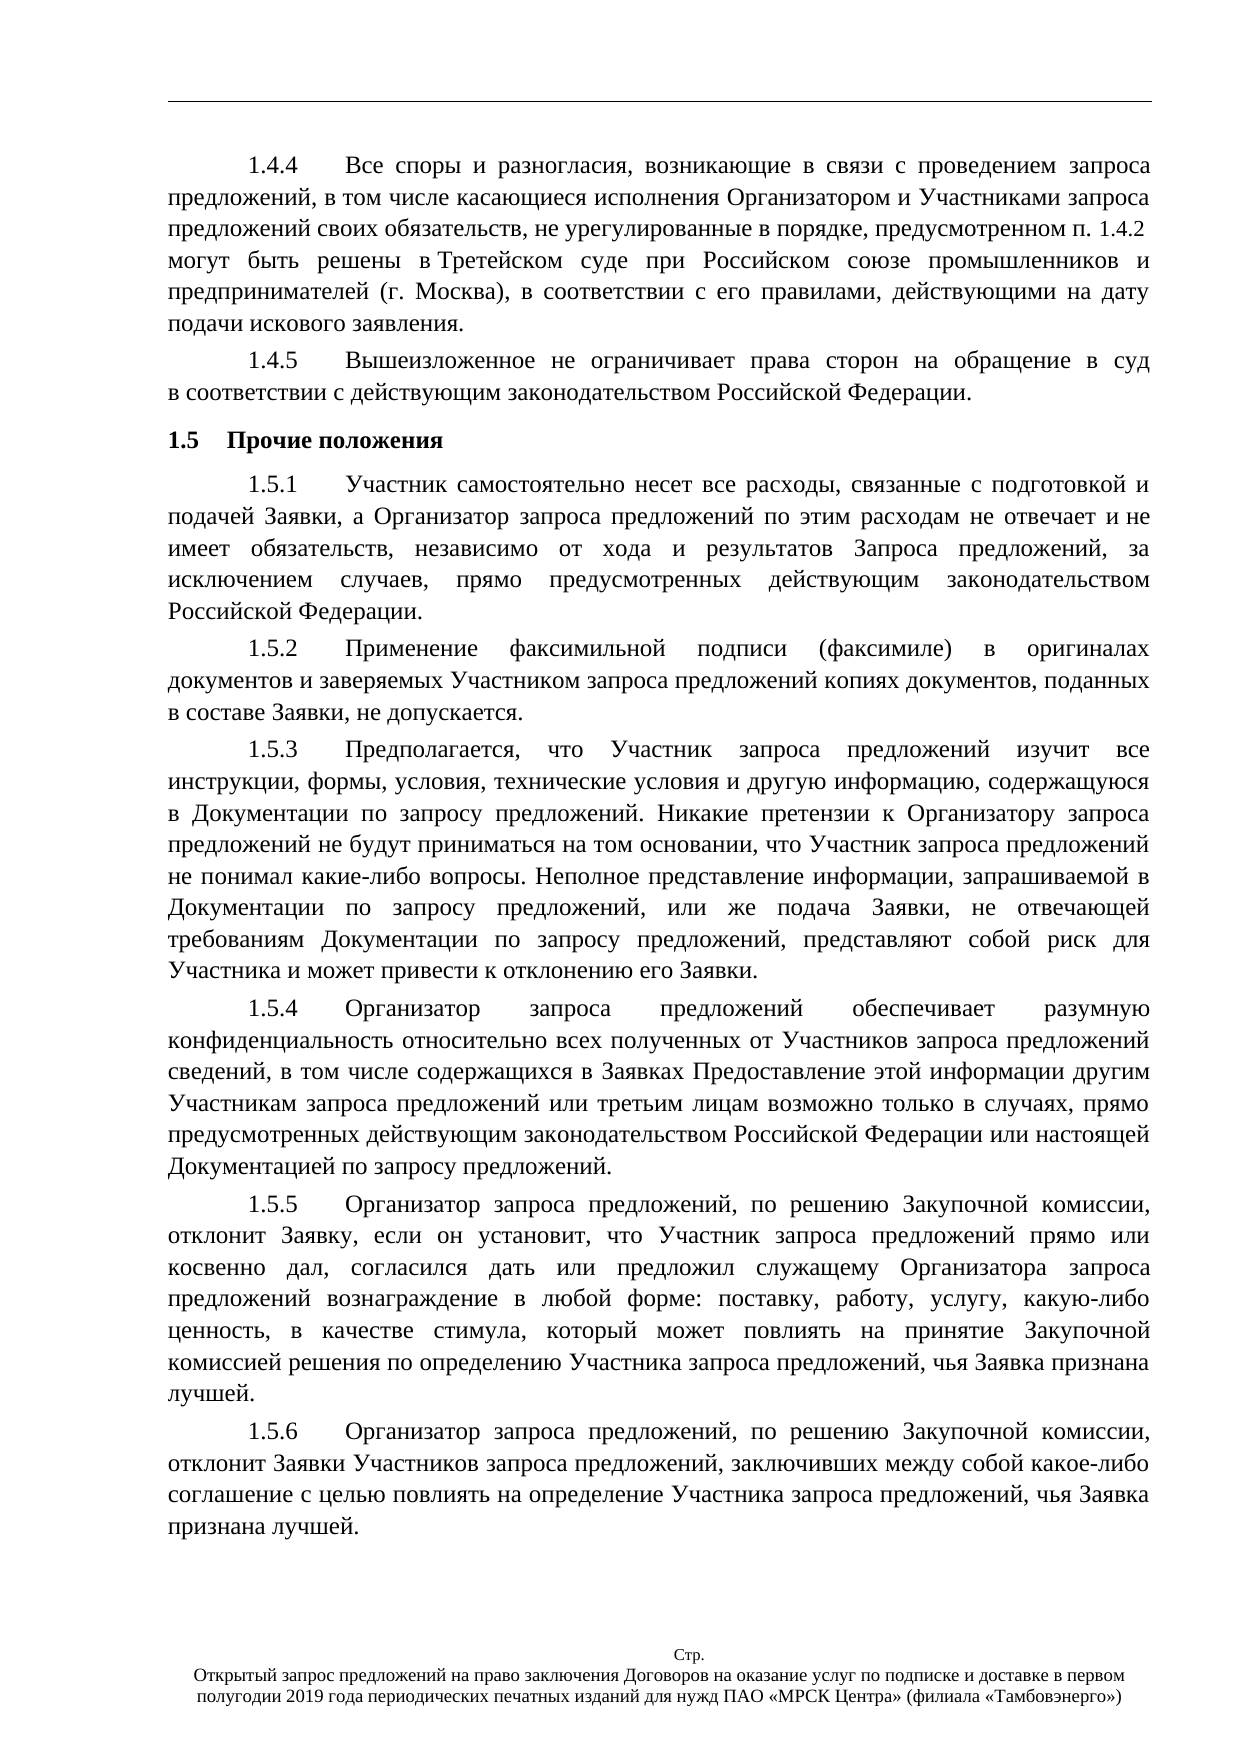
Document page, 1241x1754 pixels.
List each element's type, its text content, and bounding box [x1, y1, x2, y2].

list Организатор запроса предложений обеспечивает разумную конфиденциальность относительно всех полученных от Участников запроса предложений сведений, в том числе содержащихся в Заявках Предоставление этой информации другим Участникам запроса предложений или третьим лицам возможно только в случаях, прямо предусмотренных действующим законодательством Российской Федерации или настоящей Документацией по запросу предложений. [168, 993, 1150, 1180]
subtitle Прочие положения [168, 425, 1152, 454]
list Применение факсимильной подписи (факсимиле) в оригиналах документов и заверяемых Участником запроса предложений копиях документов, поданных в составе Заявки, не допускается. [168, 633, 1150, 725]
list Все споры и разногласия, возникающие в связи с проведением запроса предложений, в том числе касающиеся исполнения Организатором и Участниками запроса предложений своих обязательств, не урегулированные в порядке, предусмотренном п. 1.4.2 могут быть решены в Третейском суде при Российском союзе промышленников и предпринимателей (г. Москва), в соответствии с его правилами, действующими на дату подачи искового заявления. [168, 150, 1150, 337]
list Вышеизложенное не ограничивает права сторон на обращение в суд в соответствии с действующим законодательством Российской Федерации. [168, 346, 1150, 406]
list Предполагается, что Участник запроса предложений изучит все инструкции, формы, условия, технические условия и другую информацию, содержащуюся в Документации по запросу предложений. Никакие претензии к Организатору запроса предложений не будут приниматься на том основании, что Участник запроса предложений не понимал какие-либо вопросы. Неполное представление информации, запрашиваемой в Документации по запросу предложений, или же подача Заявки, не отвечающей требованиям Документации по запросу предложений, представляют собой риск для Участника и может привести к отклонению его Заявки. [168, 734, 1150, 984]
list Участник самостоятельно несет все расходы, связанные с подготовкой и подачей Заявки, а Организатор запроса предложений по этим расходам не отвечает и не имеет обязательств, независимо от хода и результатов Запроса предложений, за исключением случаев, прямо предусмотренных действующим законодательством Российской Федерации. [168, 469, 1150, 624]
list Организатор запроса предложений, по решению Закупочной комиссии, отклонит Заявку, если он установит, что Участник запроса предложений прямо или косвенно дал, согласился дать или предложил служащему Организатора запроса предложений вознаграждение в любой форме: поставку, работу, услугу, какую-либо ценность, в качестве стимула, который может повлиять на принятие Закупочной комиссией решения по определению Участника запроса предложений, чья Заявка признана лучшей. [168, 1189, 1150, 1407]
list Организатор запроса предложений, по решению Закупочной комиссии, отклонит Заявки Участников запроса предложений, заключивших между собой какое-либо соглашение с целью повлиять на определение Участника запроса предложений, чья Заявка признана лучшей. [168, 1416, 1150, 1539]
